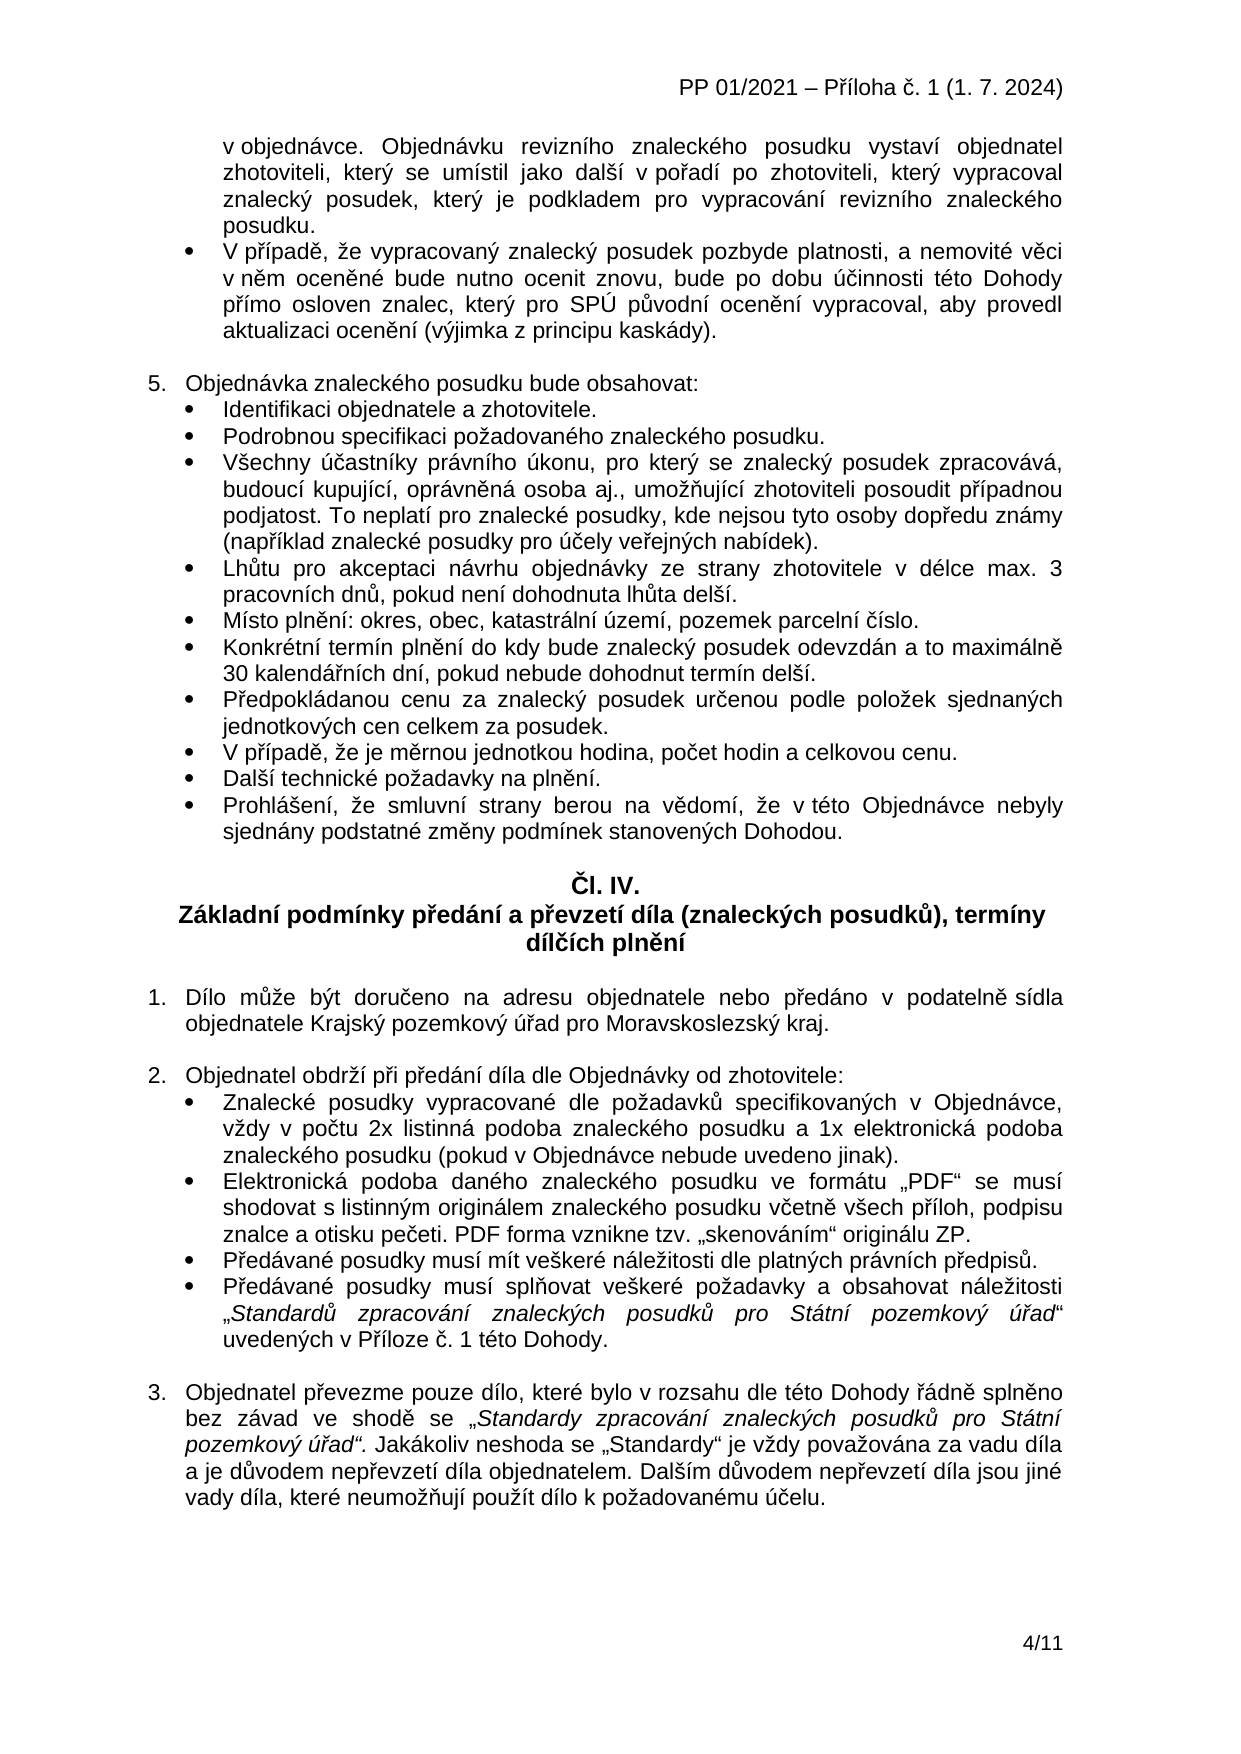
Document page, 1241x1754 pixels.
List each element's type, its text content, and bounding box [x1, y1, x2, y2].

list Lhůtu pro akceptaci návrhu objednávky ze strany zhotovitele v délce max. 3 pracovních dnů, pokud není dohodnuta lhůta delší. [185, 554, 1063, 607]
list Elektronická podoba daného znaleckého posudku ve formátu „PDF“ se musí shodovat s listinným originálem znaleckého posudku včetně všech příloh, podpisu znalce a otisku pečeti. PDF forma vznikne tzv. „skenováním“ originálu ZP. [185, 1168, 1063, 1247]
list Prohlášení, že smluvní strany berou na vědomí, že v této Objednávce nebyly sjednány podstatné změny podmínek stanovených Dohodou. [185, 792, 1063, 844]
list Objednatel obdrží při předání díla dle Objednávky od zhotovitele: [148, 1062, 1063, 1089]
list Identifikaci objednatele a zhotovitele. [185, 396, 1063, 423]
list Všechny účastníky právního úkonu, pro který se znalecký posudek zpracovává, budoucí kupující, oprávněná osoba aj., umožňující zhotoviteli posoudit případnou podjatost. To neplatí pro znalecké posudky, kde nejsou tyto osoby dopředu známy (například znalecké posudky pro účely veřejných nabídek). [185, 449, 1063, 554]
list Podrobnou specifikaci požadovaného znaleckého posudku. [185, 423, 1063, 449]
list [185, 133, 1063, 238]
list V případě, že je měrnou jednotkou hodina, počet hodin a celkovou cenu. [185, 739, 1063, 765]
text Základní podmínky předání a převzetí díla (znaleckých posudků), termíny dílčích plnění [148, 899, 1063, 957]
list Objednatel převezme pouze dílo, které bylo v rozsahu dle této Dohody řádně splněno bez závad ve shodě se „Standardy zpracování znaleckých posudků pro Státní pozemkový úřad“. Jakákoliv neshoda se „Standardy“ je vždy považována za vadu díla a je důvodem nepřevzetí díla objednatelem. Dalším důvodem nepřevzetí díla jsou jiné vady díla, které neumožňují použít dílo k požadovanému účelu. [148, 1379, 1063, 1511]
list V případě, že vypracovaný znalecký posudek pozbyde platnosti, a nemovité věci v něm oceněné bude nutno ocenit znovu, bude po dobu účinnosti této Dohody přímo osloven znalec, který pro SPÚ původní ocenění vypracoval, aby provedl aktualizaci ocenění (výjimka z principu kaskády). [185, 238, 1063, 344]
list Konkrétní termín plnění do kdy bude znalecký posudek odevzdán a to maximálně 30 kalendářních dní, pokud nebude dohodnut termín delší. [185, 634, 1063, 686]
list Objednávka znaleckého posudku bude obsahovat: [148, 370, 1063, 396]
list Předávané posudky musí splňovat veškeré požadavky a obsahovat náležitosti „Standardů zpracování znaleckých posudků pro Státní pozemkový úřad“ uvedených v Příloze č. 1 této Dohody. [185, 1273, 1063, 1352]
list Předpokládanou cenu za znalecký posudek určenou podle položek sjednaných jednotkových cen celkem za posudek. [185, 686, 1063, 739]
text Čl. IV. [148, 871, 1063, 899]
list Znalecké posudky vypracované dle požadavků specifikovaných v Objednávce, vždy v počtu 2x listinná podoba znaleckého posudku a 1x elektronická podoba znaleckého posudku (pokud v Objednávce nebude uvedeno jinak). [185, 1089, 1063, 1168]
list Místo plnění: okres, obec, katastrální území, pozemek parcelní číslo. [185, 607, 1063, 634]
list Další technické požadavky na plnění. [185, 765, 1063, 792]
list Dílo může být doručeno na adresu objednatele nebo předáno v podatelně sídla objednatele Krajský pozemkový úřad pro Moravskoslezský kraj. [148, 983, 1063, 1036]
list Předávané posudky musí mít veškeré náležitosti dle platných právních předpisů. [185, 1247, 1063, 1273]
